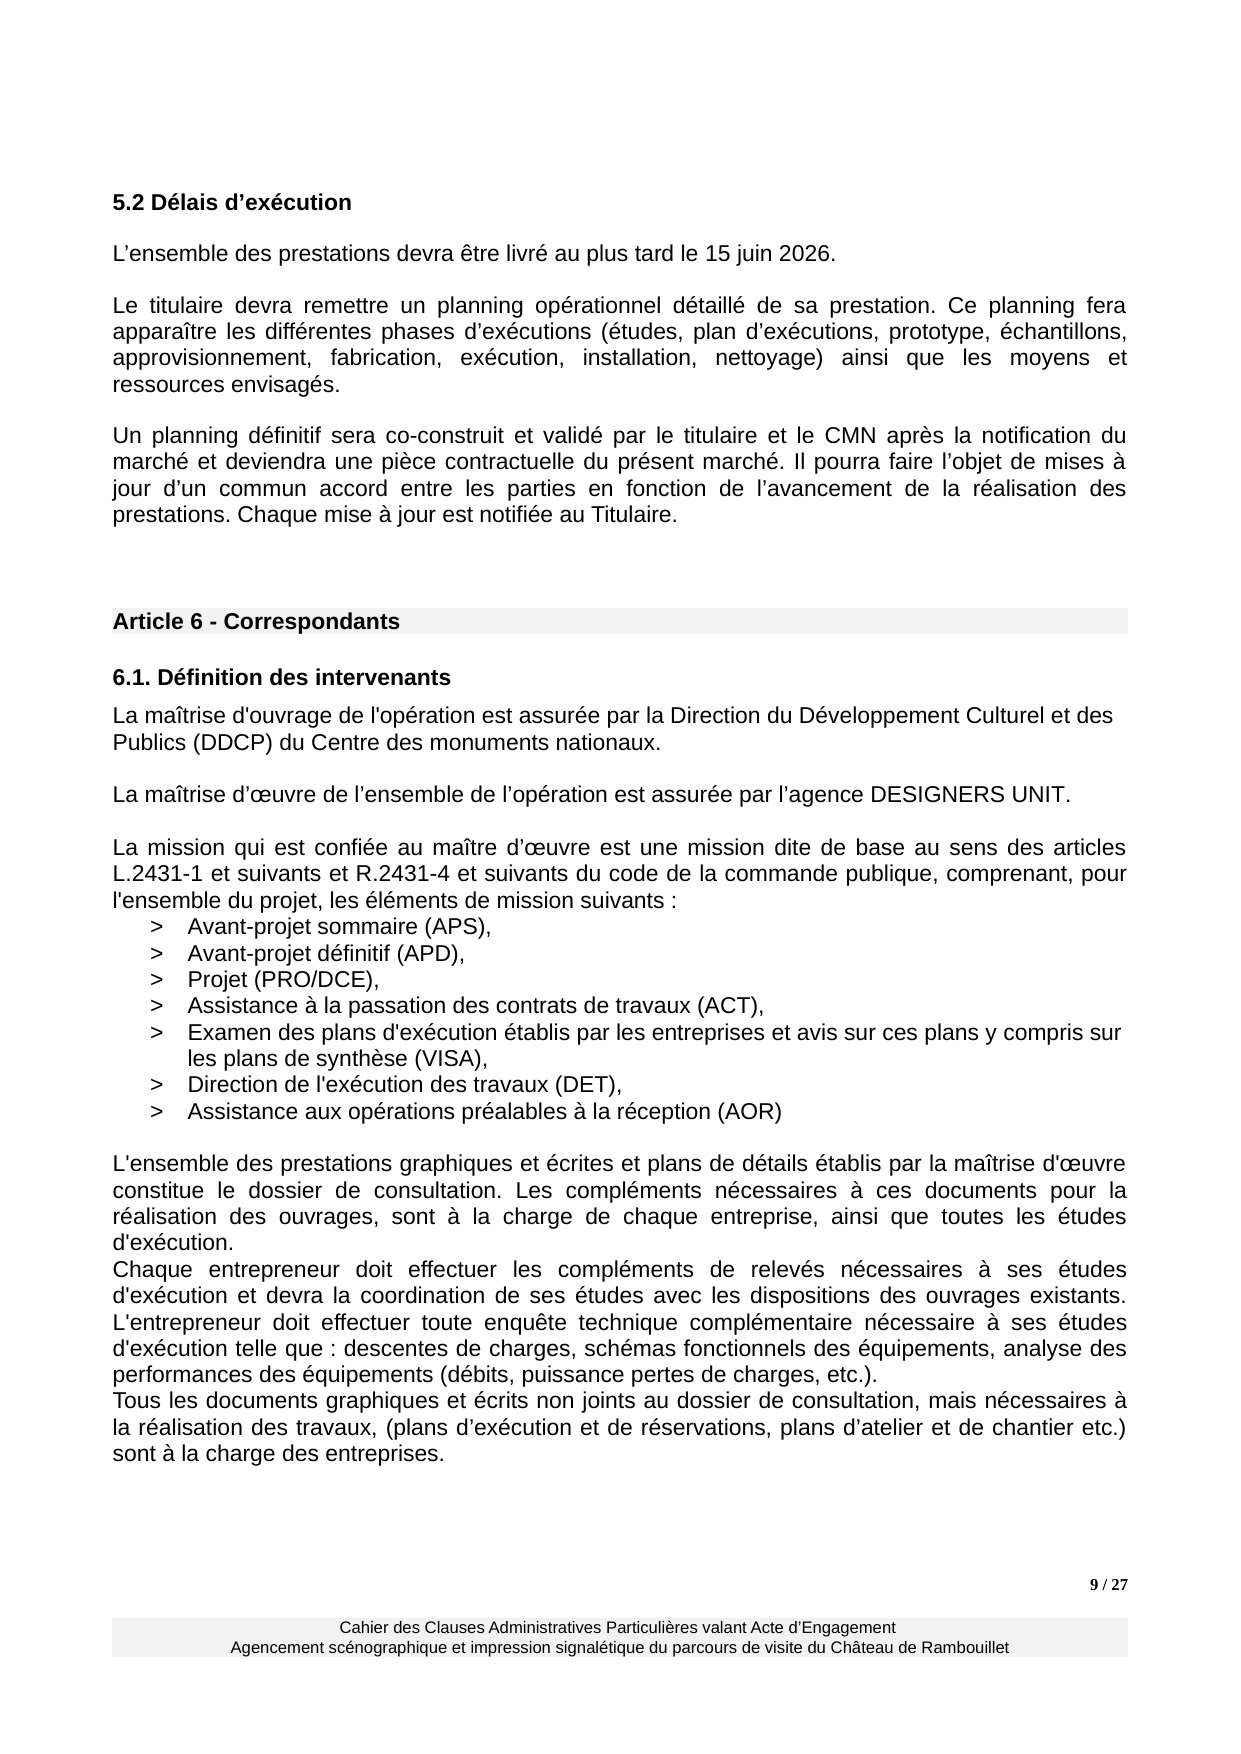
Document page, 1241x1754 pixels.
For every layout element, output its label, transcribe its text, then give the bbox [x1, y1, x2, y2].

list Assistance aux opérations préalables à la réception (AOR) [150, 1098, 1128, 1124]
list Examen des plans d'exécution établis par les entreprises et avis sur ces plans y compris sur les plans de synthèse (VISA), [150, 1018, 1128, 1071]
text Chaque entrepreneur doit effectuer les compléments de relevés nécessaires à ses études d'exécution et devra la coordination de ses études avec les dispositions des ouvrages existants. L'entrepreneur doit effectuer toute enquête technique complémentaire nécessaire à ses études d'exécution telle que : descentes de charges, schémas fonctionnels des équipements, analyse des performances des équipements (débits, puissance pertes de charges, etc.). [112, 1256, 1128, 1387]
text Article 6 - Correspondants [112, 608, 1128, 634]
list Avant-projet sommaire (APS), [150, 913, 1128, 939]
text Le titulaire devra remettre un planning opérationnel détaillé de sa prestation. Ce planning fera apparaître les différentes phases d’exécutions (études, plan d’exécutions, prototype, échantillons, approvisionnement, fabrication, exécution, installation, nettoyage) ainsi que les moyens et ressources envisagés. [112, 292, 1128, 397]
text La mission qui est confiée au maître d’œuvre est une mission dite de base au sens des articles L.2431-1 et suivants et R.2431-4 et suivants du code de la commande publique, comprenant, pour l'ensemble du projet, les éléments de mission suivants : [112, 834, 1128, 913]
list Direction de l'exécution des travaux (DET), [150, 1071, 1128, 1098]
text La maîtrise d’œuvre de l’ensemble de l’opération est assurée par l’agence DESIGNERS UNIT. [112, 781, 1128, 808]
list Projet (PRO/DCE), [150, 966, 1128, 992]
list Assistance à la passation des contrats de travaux (ACT), [150, 992, 1128, 1018]
text L'ensemble des prestations graphiques et écrites et plans de détails établis par la maîtrise d'œuvre constitue le dossier de consultation. Les compléments nécessaires à ces documents pour la réalisation des ouvrages, sont à la charge de chaque entreprise, ainsi que toutes les études d'exécution. [112, 1150, 1128, 1256]
list Avant-projet définitif (APD), [150, 939, 1128, 966]
text 5.2 Délais d’exécution [112, 189, 1128, 215]
text La maîtrise d'ouvrage de l'opération est assurée par la Direction du Développement Culturel et des Publics (DDCP) du Centre des monuments nationaux. [112, 702, 1128, 755]
text L’ensemble des prestations devra être livré au plus tard le 15 juin 2026. [112, 240, 1128, 267]
text Tous les documents graphiques et écrits non joints au dossier de consultation, mais nécessaires à la réalisation des travaux, (plans d’exécution et de réservations, plans d’atelier et de chantier etc.) sont à la charge des entreprises. [112, 1387, 1128, 1467]
text 6.1. Définition des intervenants [112, 663, 1128, 690]
text Un planning définitif sera co-construit et validé par le titulaire et le CMN après la notification du marché et deviendra une pièce contractuelle du présent marché. Il pourra faire l’objet de mises à jour d’un commun accord entre les parties en fonction de l’avancement de la réalisation des prestations. Chaque mise à jour est notifiée au Titulaire. [112, 422, 1128, 527]
